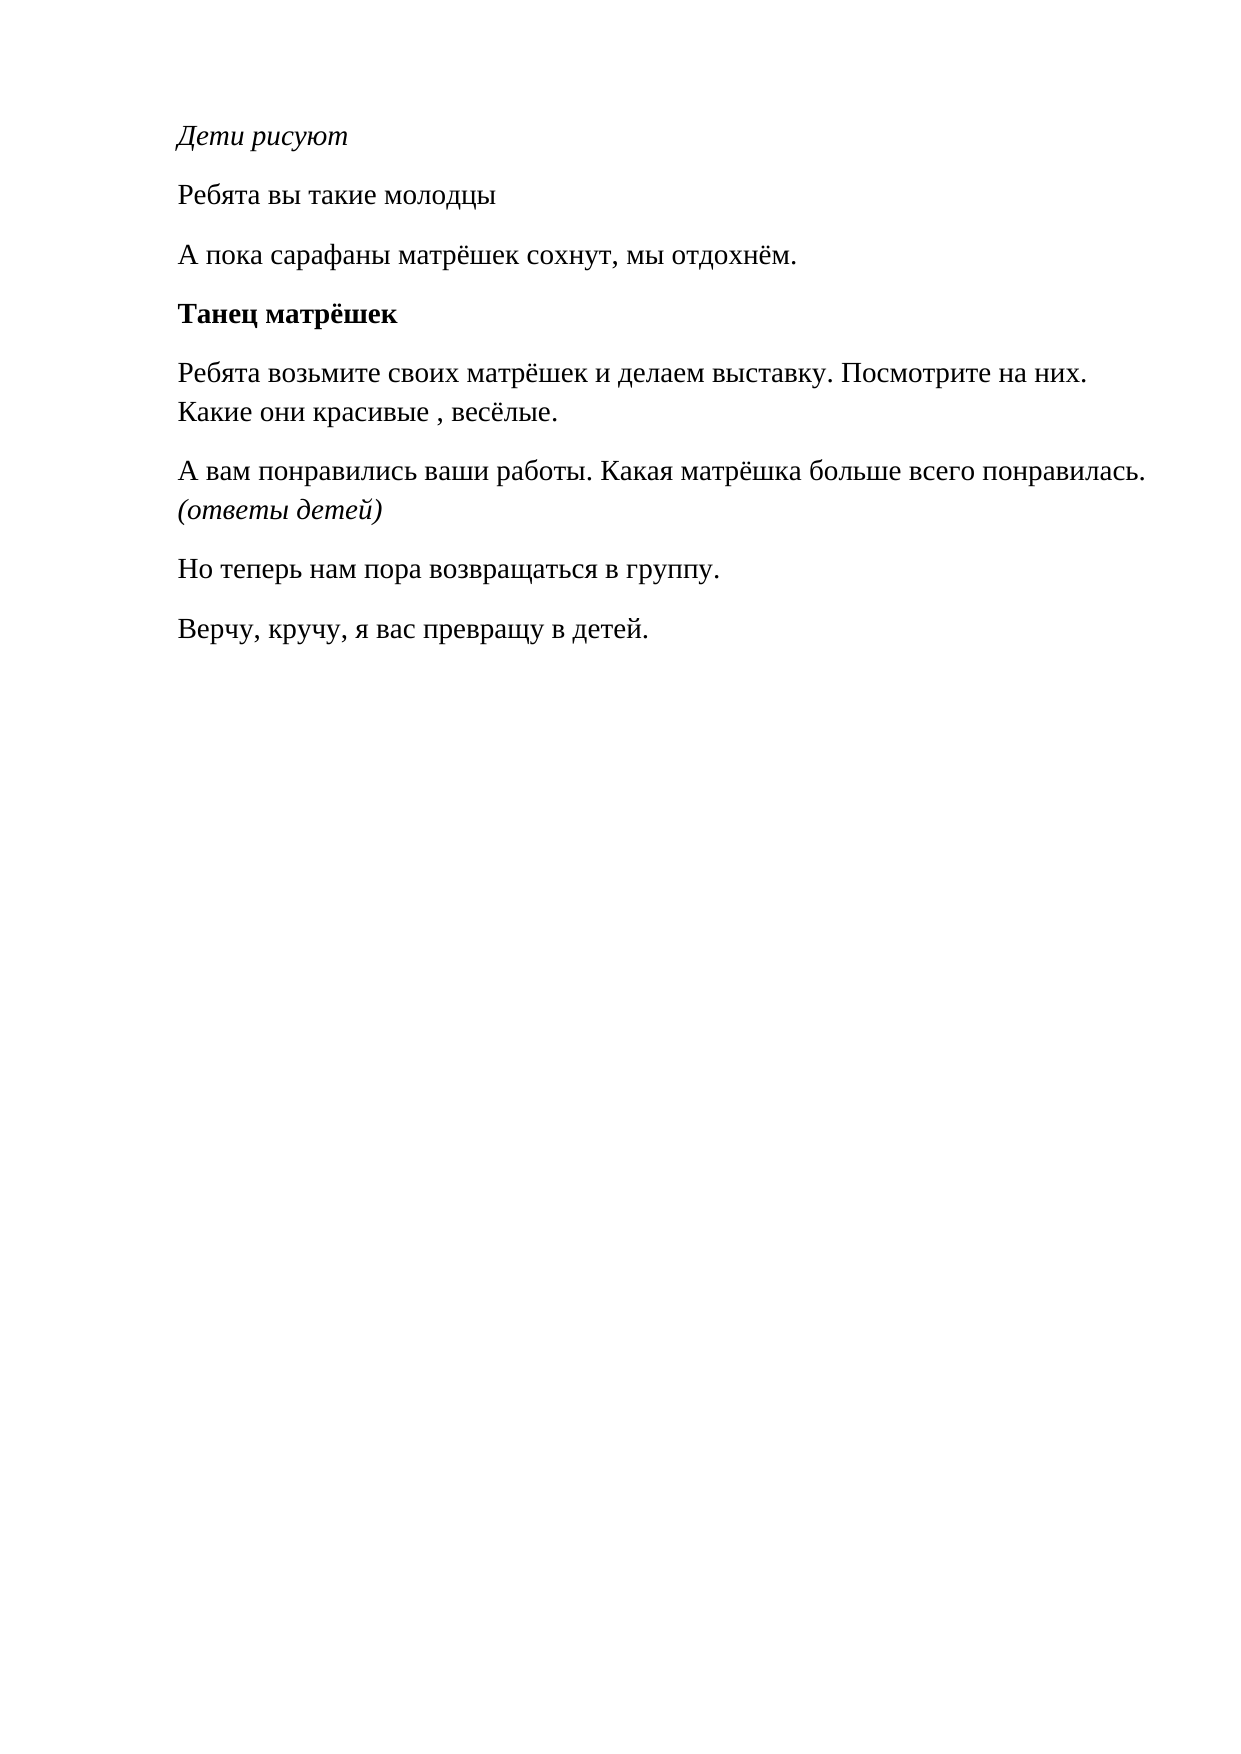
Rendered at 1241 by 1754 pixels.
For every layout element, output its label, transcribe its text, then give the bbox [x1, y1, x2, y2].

text А пока сарафаны матрёшек сохнут, мы отдохнём. [177, 237, 1152, 270]
text Дети рисуют [177, 118, 1152, 152]
text Танец матрёшек [177, 296, 1152, 330]
text А вам понравились ваши работы. Какая матрёшка больше всего понравилась. (ответы детей) [177, 453, 1152, 526]
text Ребята вы такие молодцы [177, 177, 1152, 211]
text Ребята возьмите своих матрёшек и делаем выставку. Посмотрите на них. Какие они красивые , весёлые. [177, 356, 1152, 428]
text Но теперь нам пора возвращаться в группу. [177, 551, 1152, 585]
text Верчу, кручу, я вас превращу в детей. [177, 611, 1152, 644]
